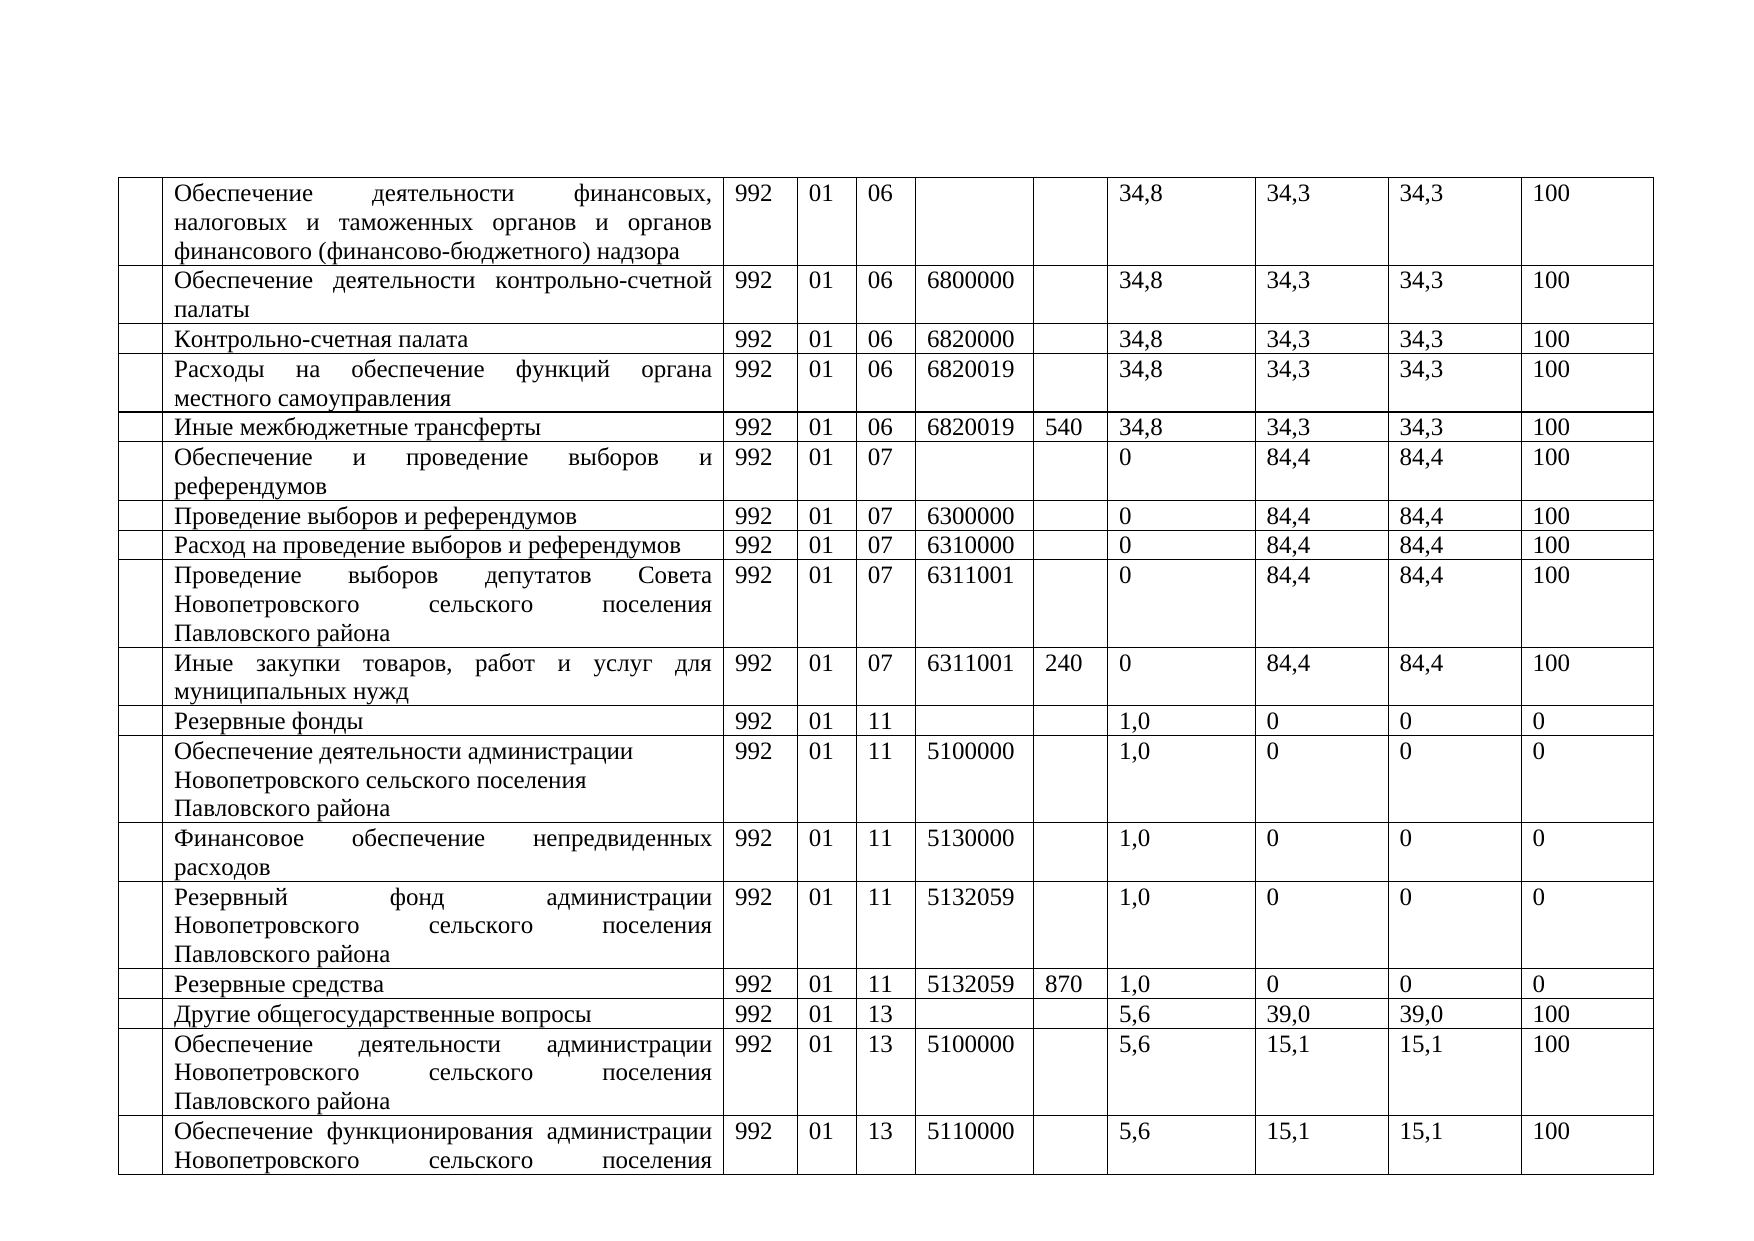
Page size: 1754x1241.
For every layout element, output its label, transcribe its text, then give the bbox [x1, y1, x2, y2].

table_cell 06 [857, 178, 915, 264]
table_cell 992 [724, 882, 797, 968]
table_cell 5130000 [916, 823, 1033, 881]
table_cell [916, 706, 1033, 735]
table_cell 01 [798, 882, 856, 968]
table_cell 01 [798, 706, 856, 735]
table_cell 84,4 [1389, 501, 1521, 529]
table_cell Проведение выборов депутатов Совета Новопетровского сельского поселения Павловского района [163, 560, 723, 647]
table_cell 01 [798, 999, 856, 1028]
table_cell 84,4 [1389, 442, 1521, 500]
table_cell 6311001 [916, 648, 1033, 705]
table_cell 992 [724, 531, 797, 559]
table_cell 992 [724, 999, 797, 1028]
table_cell 0 [1108, 560, 1255, 647]
table_cell 992 [724, 413, 797, 441]
table_cell 13 [857, 999, 915, 1028]
table_cell [1034, 736, 1107, 822]
table_cell 34,8 [1108, 354, 1255, 411]
table_cell 1,0 [1108, 736, 1255, 822]
table_cell 992 [724, 560, 797, 647]
table_cell [119, 882, 162, 968]
table_cell 992 [724, 324, 797, 353]
table_cell 01 [798, 736, 856, 822]
table_cell 15,1 [1389, 1029, 1521, 1115]
table_cell Обеспечение деятельности финансовых, налоговых и таможенных органов и органов финансового (финансово-бюджетного) надзора [163, 178, 723, 264]
table_cell Другие общегосударственные вопросы [163, 999, 723, 1028]
table_cell 07 [857, 501, 915, 529]
table_cell 6310000 [916, 531, 1033, 559]
table_cell 6800000 [916, 266, 1033, 323]
table_cell 84,4 [1389, 531, 1521, 559]
table_cell 15,1 [1256, 1029, 1388, 1115]
table_cell 5110000 [916, 1116, 1033, 1173]
table_cell [1034, 324, 1107, 353]
table_cell 100 [1522, 413, 1653, 441]
table_cell 34,3 [1389, 354, 1521, 411]
table_cell 84,4 [1389, 648, 1521, 705]
table_cell 07 [857, 560, 915, 647]
table_cell Контрольно-счетная палата [163, 324, 723, 353]
table_cell 0 [1389, 823, 1521, 881]
table_cell 01 [798, 1116, 856, 1173]
table_cell 0 [1389, 706, 1521, 735]
table_cell 34,8 [1108, 413, 1255, 441]
table_cell [119, 266, 162, 323]
table_cell [916, 442, 1033, 500]
table_cell 0 [1256, 823, 1388, 881]
table_cell [916, 999, 1033, 1028]
table_cell 5132059 [916, 969, 1033, 998]
table_cell 01 [798, 501, 856, 529]
table_cell 84,4 [1256, 442, 1388, 500]
table_cell 07 [857, 648, 915, 705]
table_cell Иные межбюджетные трансферты [163, 413, 723, 441]
table_cell 0 [1256, 969, 1388, 998]
table_cell 34,3 [1256, 413, 1388, 441]
table_cell 992 [724, 442, 797, 500]
table_cell 0 [1108, 531, 1255, 559]
table_cell 100 [1522, 266, 1653, 323]
table_cell 5132059 [916, 882, 1033, 968]
table_cell 992 [724, 648, 797, 705]
table_cell 5,6 [1108, 1116, 1255, 1173]
table_cell 0 [1108, 648, 1255, 705]
table_cell [1034, 999, 1107, 1028]
table_cell [119, 823, 162, 881]
table_cell 0 [1108, 501, 1255, 529]
table_cell 5100000 [916, 736, 1033, 822]
table_cell Иные закупки товаров, работ и услуг для муниципальных нужд [163, 648, 723, 705]
table_cell 07 [857, 531, 915, 559]
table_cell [163, 1116, 723, 1173]
table_cell 992 [724, 501, 797, 529]
table_cell 11 [857, 736, 915, 822]
table_cell 992 [724, 1116, 797, 1173]
table_cell 992 [724, 1029, 797, 1115]
table_cell 0 [1256, 882, 1388, 968]
table_cell 1,0 [1108, 823, 1255, 881]
table_cell 06 [857, 413, 915, 441]
table_cell Обеспечение деятельности контрольно-счетной палаты [163, 266, 723, 323]
table_cell 6300000 [916, 501, 1033, 529]
table_cell [119, 324, 162, 353]
table_cell 11 [857, 882, 915, 968]
table_cell 34,3 [1256, 324, 1388, 353]
table_cell [1034, 706, 1107, 735]
table_cell 0 [1522, 882, 1653, 968]
table_cell [119, 1116, 162, 1173]
table_cell [916, 178, 1033, 264]
table_cell 100 [1522, 560, 1653, 647]
table_cell 1,0 [1108, 969, 1255, 998]
table_cell 34,8 [1108, 324, 1255, 353]
table_cell [119, 413, 162, 441]
table_cell [1034, 823, 1107, 881]
table_cell 870 [1034, 969, 1107, 998]
table_cell 34,3 [1256, 354, 1388, 411]
table_cell 992 [724, 736, 797, 822]
table_cell 992 [724, 354, 797, 411]
table_cell 0 [1389, 969, 1521, 998]
table_cell 84,4 [1256, 648, 1388, 705]
table_cell [1034, 1116, 1107, 1173]
table_cell 992 [724, 178, 797, 264]
table_cell [1034, 178, 1107, 264]
table_cell 01 [798, 531, 856, 559]
table_cell [1034, 560, 1107, 647]
table_cell 07 [857, 442, 915, 500]
table_cell [119, 648, 162, 705]
table_cell 1,0 [1108, 882, 1255, 968]
table_cell Расходы на обеспечение функций органа местного самоуправления [163, 354, 723, 411]
table_cell 6820019 [916, 413, 1033, 441]
table_cell 39,0 [1389, 999, 1521, 1028]
table_cell 100 [1522, 442, 1653, 500]
table_cell Резервные средства [163, 969, 723, 998]
table_cell 992 [724, 706, 797, 735]
table_cell 39,0 [1256, 999, 1388, 1028]
table_cell Резервный фонд администрации Новопетровского сельского поселения Павловского района [163, 882, 723, 968]
table_cell [1034, 266, 1107, 323]
table_cell 34,3 [1256, 266, 1388, 323]
table_cell 992 [724, 266, 797, 323]
table_cell 100 [1522, 501, 1653, 529]
table_cell 100 [1522, 354, 1653, 411]
table_cell [119, 560, 162, 647]
table_cell Резервные фонды [163, 706, 723, 735]
table_cell 11 [857, 706, 915, 735]
table_cell [119, 531, 162, 559]
table_cell 0 [1522, 823, 1653, 881]
table_cell 0 [1256, 706, 1388, 735]
table_cell [1034, 531, 1107, 559]
table_cell 992 [724, 969, 797, 998]
table_cell 240 [1034, 648, 1107, 705]
table_cell 5100000 [916, 1029, 1033, 1115]
table_cell 34,3 [1389, 178, 1521, 264]
table_cell 34,8 [1108, 178, 1255, 264]
table_cell 34,3 [1389, 413, 1521, 441]
table_cell Обеспечение и проведение выборов и референдумов [163, 442, 723, 500]
table_cell 100 [1522, 1029, 1653, 1115]
table_cell 100 [1522, 1116, 1653, 1173]
table_cell [1034, 354, 1107, 411]
table_cell 06 [857, 266, 915, 323]
table_cell [119, 178, 162, 264]
table_cell 6820000 [916, 324, 1033, 353]
table_cell [119, 969, 162, 998]
table_cell 34,3 [1256, 178, 1388, 264]
table_cell 100 [1522, 999, 1653, 1028]
table_cell 01 [798, 354, 856, 411]
table_cell 100 [1522, 531, 1653, 559]
table_cell Расход на проведение выборов и референдумов [163, 531, 723, 559]
table_cell 992 [724, 823, 797, 881]
table_cell 01 [798, 324, 856, 353]
table_cell 01 [798, 823, 856, 881]
table_cell 11 [857, 969, 915, 998]
table_cell 6820019 [916, 354, 1033, 411]
table_cell 5,6 [1108, 999, 1255, 1028]
table_cell 0 [1522, 736, 1653, 822]
table_cell Обеспечение деятельности администрации Новопетровского сельского поселения Павловского района [163, 1029, 723, 1115]
table_cell 01 [798, 560, 856, 647]
table_cell [1034, 442, 1107, 500]
table_cell 01 [798, 969, 856, 998]
table_cell 34,8 [1108, 266, 1255, 323]
table_cell [119, 736, 162, 822]
table_cell 06 [857, 354, 915, 411]
table_cell 01 [798, 266, 856, 323]
table_cell [1034, 1029, 1107, 1115]
table_cell 06 [857, 324, 915, 353]
table_cell [119, 1029, 162, 1115]
table_cell 01 [798, 178, 856, 264]
table_cell 0 [1256, 736, 1388, 822]
table_cell 0 [1389, 882, 1521, 968]
table_cell 01 [798, 413, 856, 441]
table_cell 01 [798, 1029, 856, 1115]
table_cell Проведение выборов и референдумов [163, 501, 723, 529]
table_cell [1034, 501, 1107, 529]
table_cell 34,3 [1389, 266, 1521, 323]
table_cell 34,3 [1389, 324, 1521, 353]
table_cell 13 [857, 1116, 915, 1173]
table_cell 84,4 [1256, 501, 1388, 529]
table_cell 100 [1522, 648, 1653, 705]
table_cell 0 [1522, 969, 1653, 998]
table_cell [119, 501, 162, 529]
table_cell 540 [1034, 413, 1107, 441]
table_cell [119, 442, 162, 500]
table_cell 13 [857, 1029, 915, 1115]
table_cell 01 [798, 648, 856, 705]
table_cell 84,4 [1256, 531, 1388, 559]
table_cell 100 [1522, 324, 1653, 353]
table_cell 11 [857, 823, 915, 881]
table_cell 0 [1522, 706, 1653, 735]
table_cell 84,4 [1256, 560, 1388, 647]
table_cell 84,4 [1389, 560, 1521, 647]
table_cell 5,6 [1108, 1029, 1255, 1115]
table_cell [119, 354, 162, 411]
table_cell [1034, 882, 1107, 968]
table_cell [119, 999, 162, 1028]
table_cell 01 [798, 442, 856, 500]
table_cell 0 [1108, 442, 1255, 500]
table_cell [119, 706, 162, 735]
table_cell 0 [1389, 736, 1521, 822]
table_cell Финансовое обеспечение непредвиденных расходов [163, 823, 723, 881]
table_cell 15,1 [1256, 1116, 1388, 1173]
table_cell 1,0 [1108, 706, 1255, 735]
table_cell Обеспечение деятельности администрации Новопетровского сельского поселения Павловского района [163, 736, 723, 822]
table_cell 6311001 [916, 560, 1033, 647]
table_cell 100 [1522, 178, 1653, 264]
table_cell 15,1 [1389, 1116, 1521, 1173]
